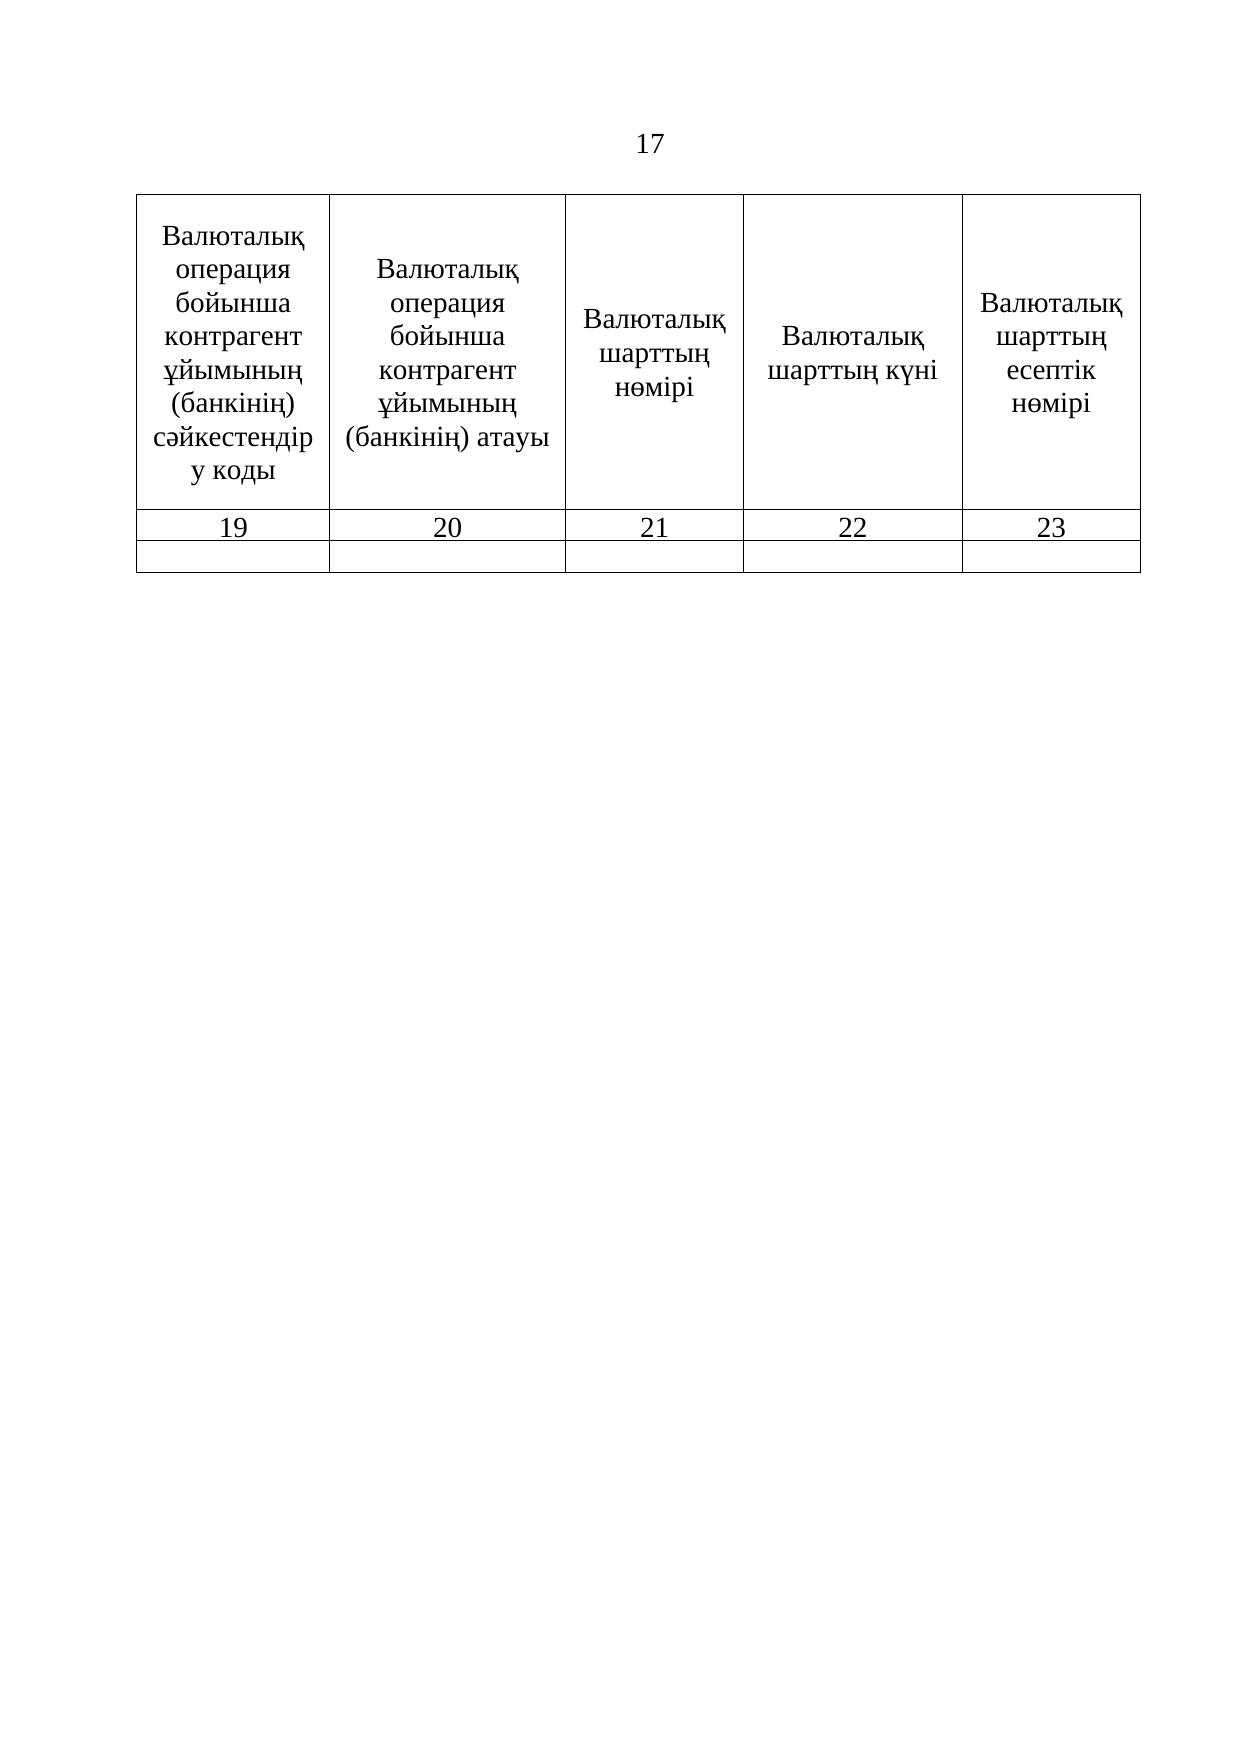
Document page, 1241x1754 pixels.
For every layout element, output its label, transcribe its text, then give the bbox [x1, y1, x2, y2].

table_header Валюталық шарттың нөмірі [566, 195, 743, 509]
table_header Валюталық шарттың есептік нөмірі [963, 195, 1140, 509]
table_cell 20 [330, 510, 565, 540]
table_header Валюталық шарттың күні [744, 195, 962, 509]
table_cell [566, 541, 743, 572]
table_cell 21 [566, 510, 743, 540]
table_cell [137, 541, 329, 572]
table_cell 22 [744, 510, 962, 540]
table_cell [744, 541, 962, 572]
table_cell 23 [963, 510, 1140, 540]
table_cell [963, 541, 1140, 572]
table_header Валюталық операция бойынша контрагент ұйымының (банкінің) сәйкестендіру коды [137, 195, 329, 509]
table_cell 19 [137, 510, 329, 540]
table_cell [330, 541, 565, 572]
table_header Валюталық операция бойынша контрагент ұйымының (банкінің) атауы [330, 195, 565, 509]
